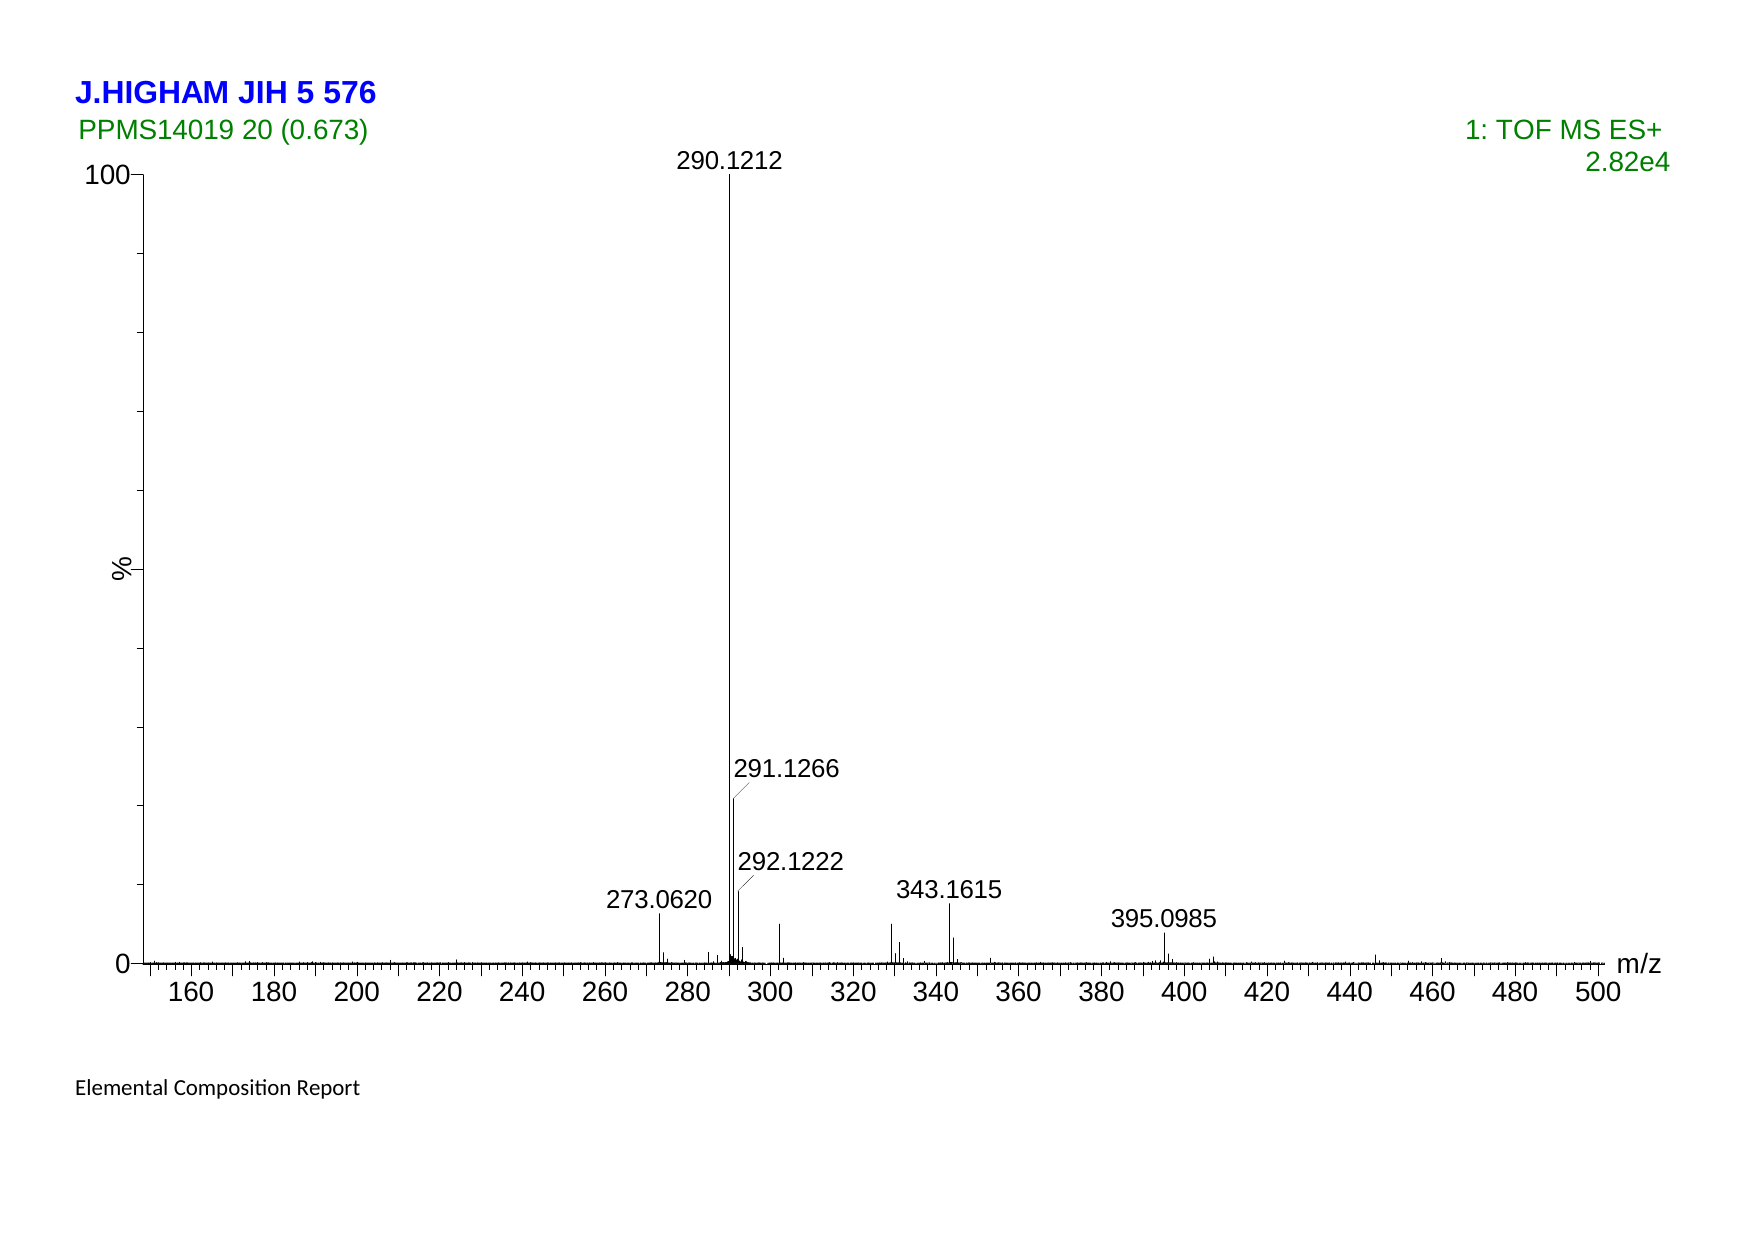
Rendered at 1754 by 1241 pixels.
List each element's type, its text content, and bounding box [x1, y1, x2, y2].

text Elemental Composition Report [75, 1073, 1679, 1101]
